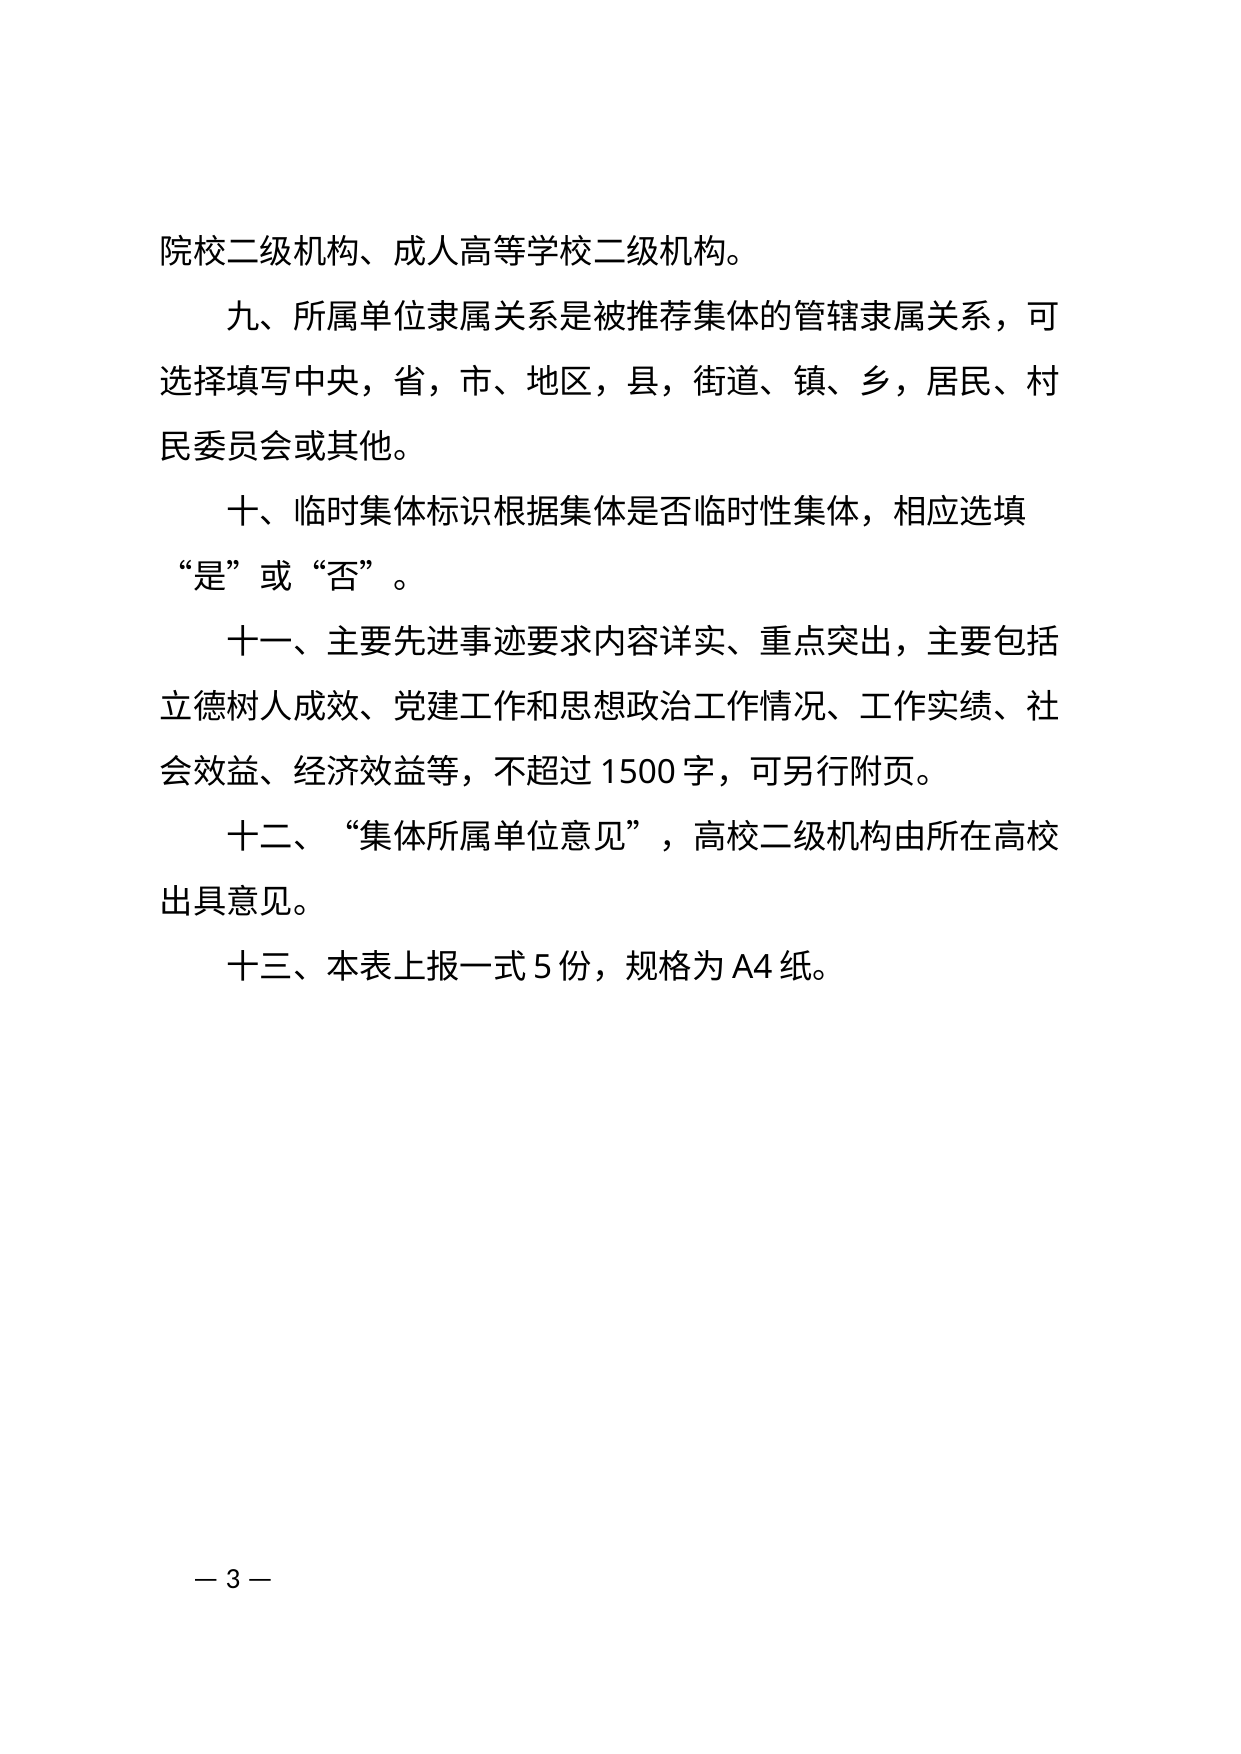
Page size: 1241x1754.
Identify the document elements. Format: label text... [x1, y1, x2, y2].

text 十一、主要先进事迹要求内容详实、重点突出，主要包括立德树人成效、党建工作和思想政治工作情况、工作实绩、社会效益、经济效益等，不超过1500字，可另行附页。 [159, 607, 1081, 802]
text 九、所属单位隶属关系是被推荐集体的管辖隶属关系，可选择填写中央，省，市、地区，县，街道、镇、乡，居民、村民委员会或其他。 [159, 282, 1081, 477]
text 十三、本表上报一式5份，规格为A4纸。 [159, 932, 1081, 997]
text 十二、“集体所属单位意见”，高校二级机构由所在高校出具意见。 [159, 802, 1081, 932]
text 十、临时集体标识根据集体是否临时性集体，相应选填“是”或“否”。 [159, 477, 1081, 607]
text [159, 217, 1081, 282]
